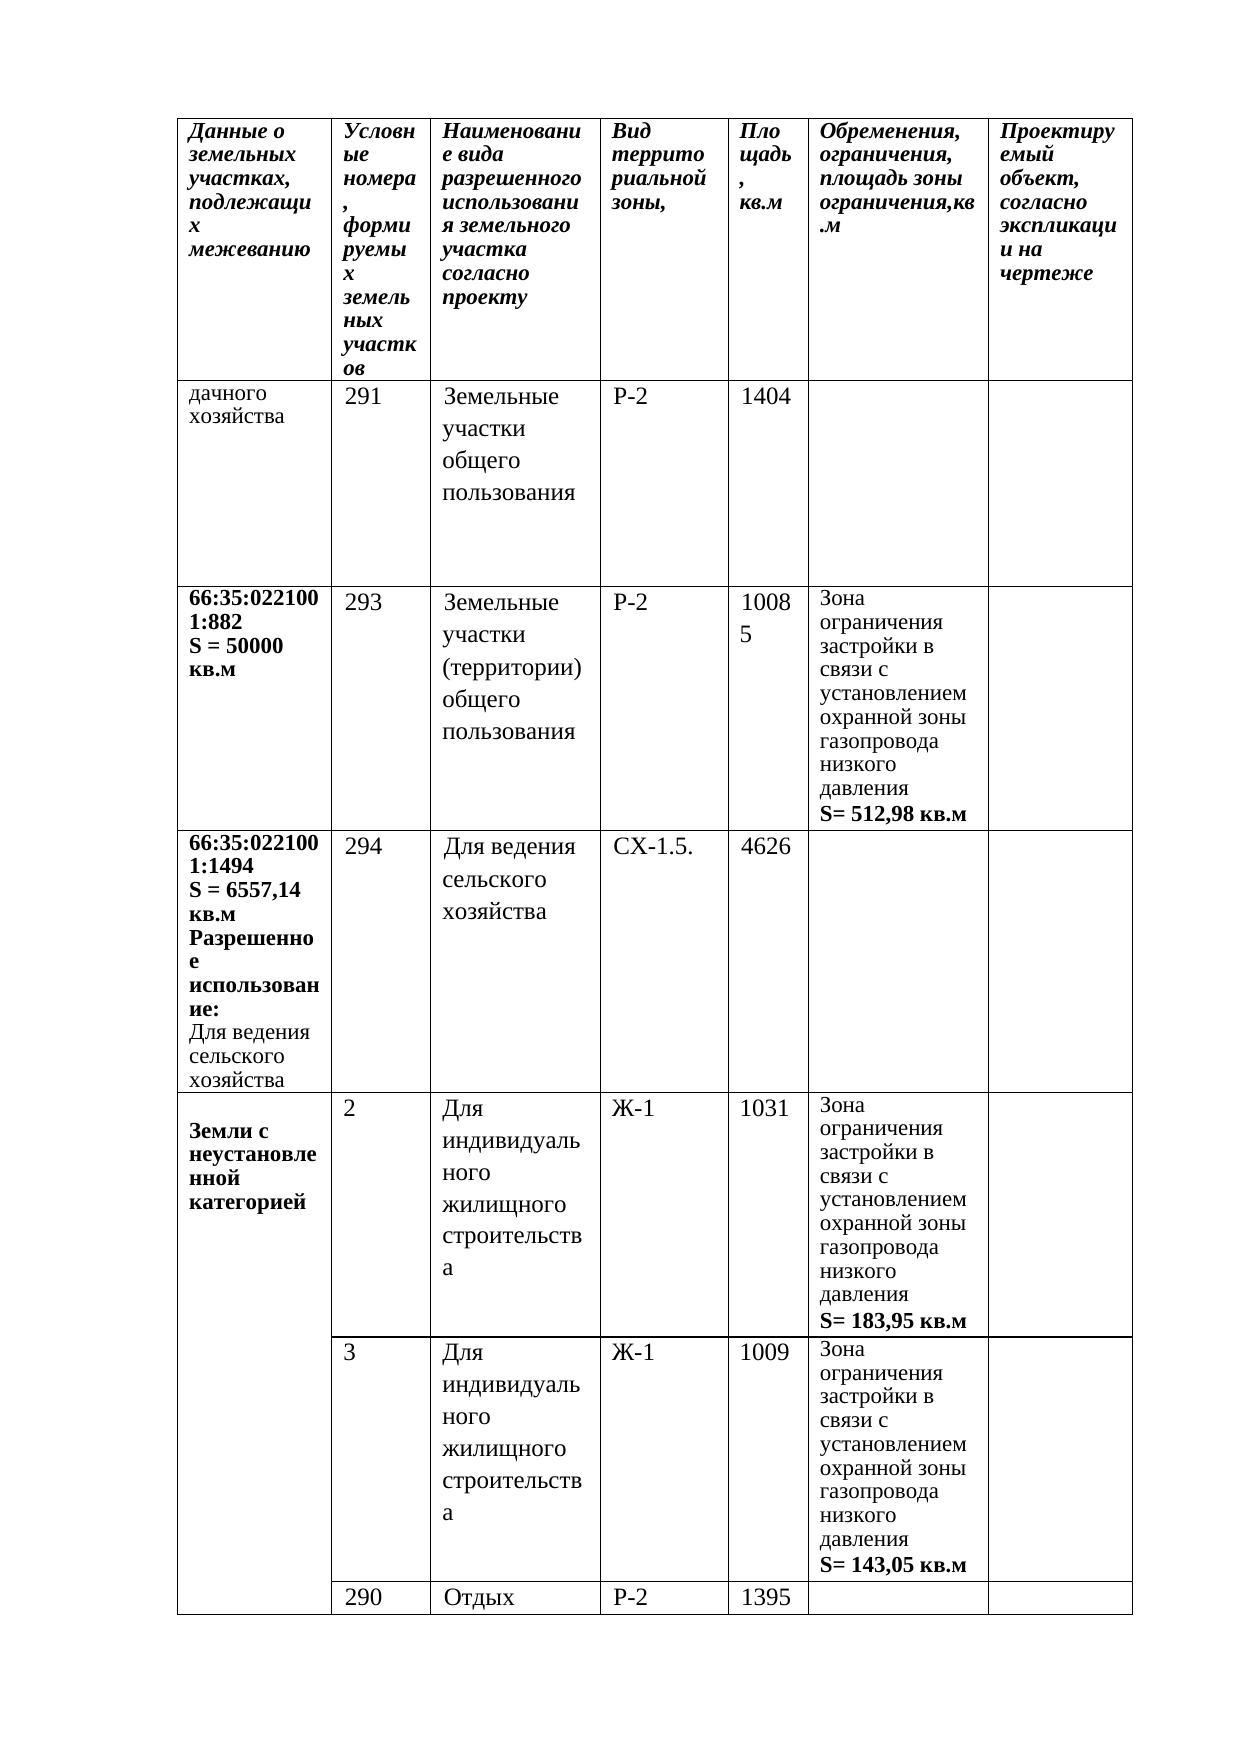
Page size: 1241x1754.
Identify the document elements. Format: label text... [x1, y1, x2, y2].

table_cell 1404 [729, 381, 808, 586]
table_cell Земельные участки общего пользования [431, 381, 600, 586]
table_header Проектируемый объект, согласно экспликации на чертеже [989, 119, 1132, 380]
table_cell [989, 381, 1132, 586]
table_cell Земельные участки (территории) общего пользования [431, 587, 600, 830]
table_header Площадь, кв.м [729, 119, 808, 380]
table_cell 2 [332, 1093, 430, 1336]
table_header Вид территориальной зоны, [601, 119, 728, 380]
table_cell Зона ограничения застройки в связи с установлением охранной зоны газопровода низкого давления S= 143,05 кв.м [809, 1338, 988, 1581]
table_cell [989, 1582, 1132, 1614]
table_cell Для индивидуального жилищного строительства [431, 1093, 600, 1336]
table_cell 293 [332, 587, 430, 830]
table_cell Р-2 [601, 381, 728, 586]
table_cell СХ-1.5. [601, 831, 728, 1092]
table_cell 1395 [729, 1582, 808, 1614]
table_cell 3 [332, 1338, 430, 1581]
table_cell Р-2 [601, 1582, 728, 1614]
table_cell [809, 381, 988, 586]
table_cell 294 [332, 831, 430, 1092]
table_cell [989, 1093, 1132, 1336]
table_cell [809, 1582, 988, 1614]
table_cell 66:35:0221001:716 S = 3562 кв.м Разрешенное использование: Для ведения дачного хозяйства [178, 381, 331, 586]
table_cell Зона ограничения застройки в связи с установлением охранной зоны газопровода низкого давления S= 512,98 кв.м [809, 587, 988, 830]
table_cell 10085 [729, 587, 808, 830]
table_cell Р-2 [601, 587, 728, 830]
table_cell Земли с неустановленной категорией [178, 1093, 331, 1614]
table_cell 66:35:0221001:1494 S = 6557,14 кв.м Разрешенное использование: Для ведения сельского хозяйства [178, 831, 331, 1092]
table_cell [989, 1338, 1132, 1581]
table_header Наименование вида разрешенного использования земельного участка согласно проекту [431, 119, 600, 380]
table_cell 4626 [729, 831, 808, 1092]
table_header Обременения, ограничения, площадь зоны ограничения,кв.м [809, 119, 988, 380]
table_cell Для ведения сельского хозяйства [431, 831, 600, 1092]
table_cell Зона ограничения застройки в связи с установлением охранной зоны газопровода низкого давления S= 183,95 кв.м [809, 1093, 988, 1336]
table_header Данные о земельных участках, подлежащих межеванию [178, 119, 331, 380]
table_cell Ж-1 [601, 1338, 728, 1581]
table_cell [989, 587, 1132, 830]
table_cell 291 [332, 381, 430, 586]
table_cell 66:35:0221001:882 S = 50000 кв.м [178, 587, 331, 830]
table_cell 290 [332, 1582, 430, 1614]
table_cell [809, 831, 988, 1092]
table_cell 1009 [729, 1338, 808, 1581]
table_cell Отдых (рекреация) [431, 1582, 600, 1614]
table_cell Ж-1 [601, 1093, 728, 1336]
table_header Условные номера, формируемых земельных участков [332, 119, 430, 380]
table_cell 1031 [729, 1093, 808, 1336]
table_cell Для индивидуального жилищного строительства [431, 1338, 600, 1581]
table_cell [989, 831, 1132, 1092]
